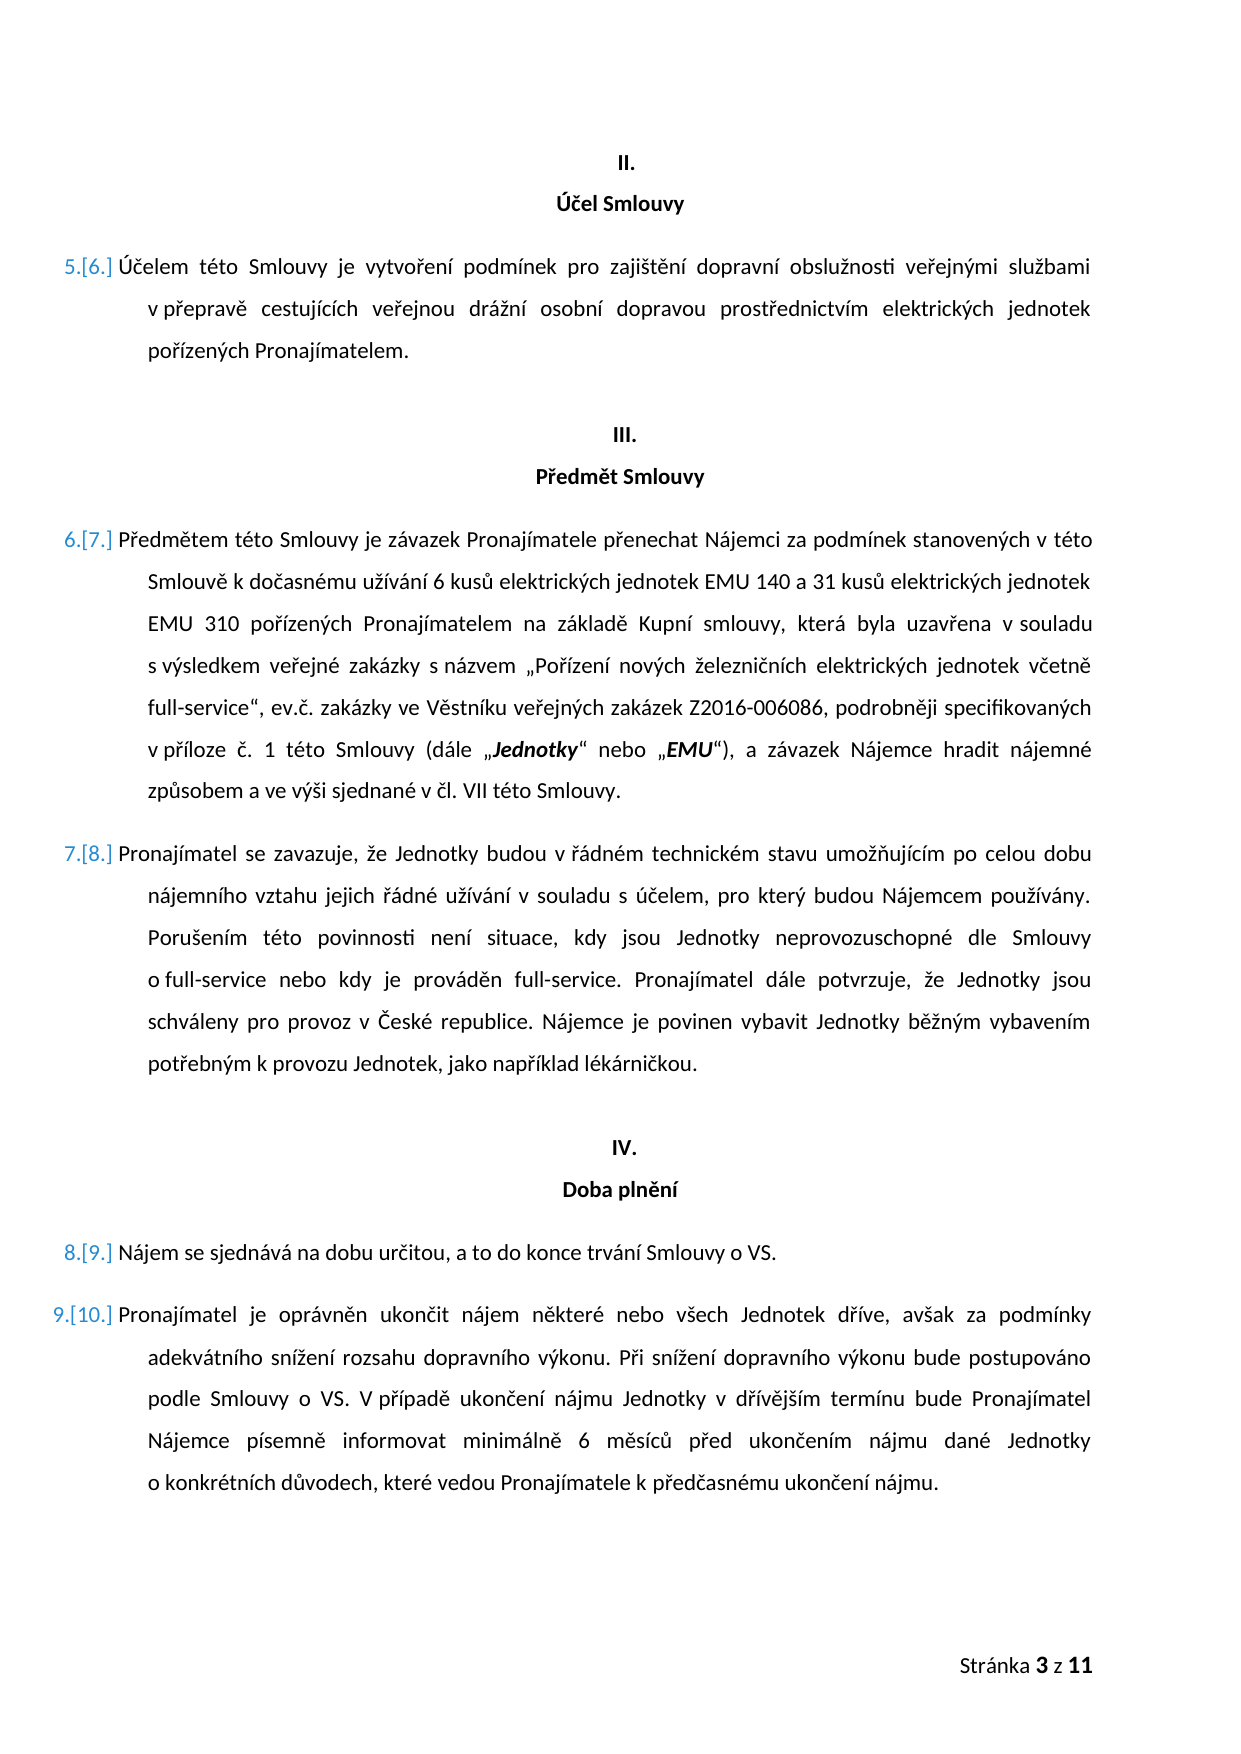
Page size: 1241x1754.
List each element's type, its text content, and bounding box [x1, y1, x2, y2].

text Pronajímatel se zavazuje, že Jednotky budou v řádném technickém stavu umožňujícím po celou dobu nájemního vztahu jejich řádné užívání v souladu s účelem, pro který budou Nájemcem používány. Porušením této povinnosti není situace, kdy jsou Jednotky neprovozuschopné dle Smlouvy o full-service nebo kdy je prováděn full-service. Pronajímatel dále potvrzuje, že Jednotky jsou schváleny pro provoz v České republice. Nájemce je povinen vybavit Jednotky běžným vybavením potřebným k provozu Jednotek, jako například lékárničkou. [118, 839, 1093, 1077]
list Předmětem této Smlouvy je závazek Pronajímatele přenechat Nájemci za podmínek stanovených v této Smlouvě k dočasnému užívání 6 kusů elektrických jednotek EMU 140 a 31 kusů elektrických jednotek EMU 310 pořízených Pronajímatelem na základě Kupní smlouvy, která byla uzavřena v souladu s výsledkem veřejné zakázky s názvem „Pořízení nových železničních elektrických jednotek včetně full-service“, ev.č. zakázky ve Věstníku veřejných zakázek Z2016-006086, podrobněji specifikovaných v příloze č. 1 této Smlouvy (dále „Jednotky“ nebo „EMU“), a závazek Nájemce hradit nájemné způsobem a ve výši sjednané v čl. VII této Smlouvy. [118, 525, 1093, 805]
text Doba plnění [148, 1175, 1093, 1203]
text Pronajímatel je oprávněn ukončit nájem některé nebo všech Jednotek dříve, avšak za podmínky adekvátního snížení rozsahu dopravního výkonu. Při snížení dopravního výkonu bude postupováno podle Smlouvy o VS. V případě ukončení nájmu Jednotky v dřívějším termínu bude Pronajímatel Nájemce písemně informovat minimálně 6 měsíců před ukončením nájmu dané Jednotky o konkrétních důvodech, které vedou Pronajímatele k předčasnému ukončení nájmu. [118, 1301, 1093, 1497]
text Předmět Smlouvy [148, 462, 1093, 490]
list Účelem této Smlouvy je vytvoření podmínek pro zajištění dopravní obslužnosti veřejnými službami v přepravě cestujících veřejnou drážní osobní dopravou prostřednictvím elektrických jednotek pořízených Pronajímatelem. [118, 252, 1093, 364]
text Účel Smlouvy [148, 189, 1093, 218]
text Nájem se sjednává na dobu určitou, a to do konce trvání Smlouvy o VS. [118, 1238, 1093, 1266]
